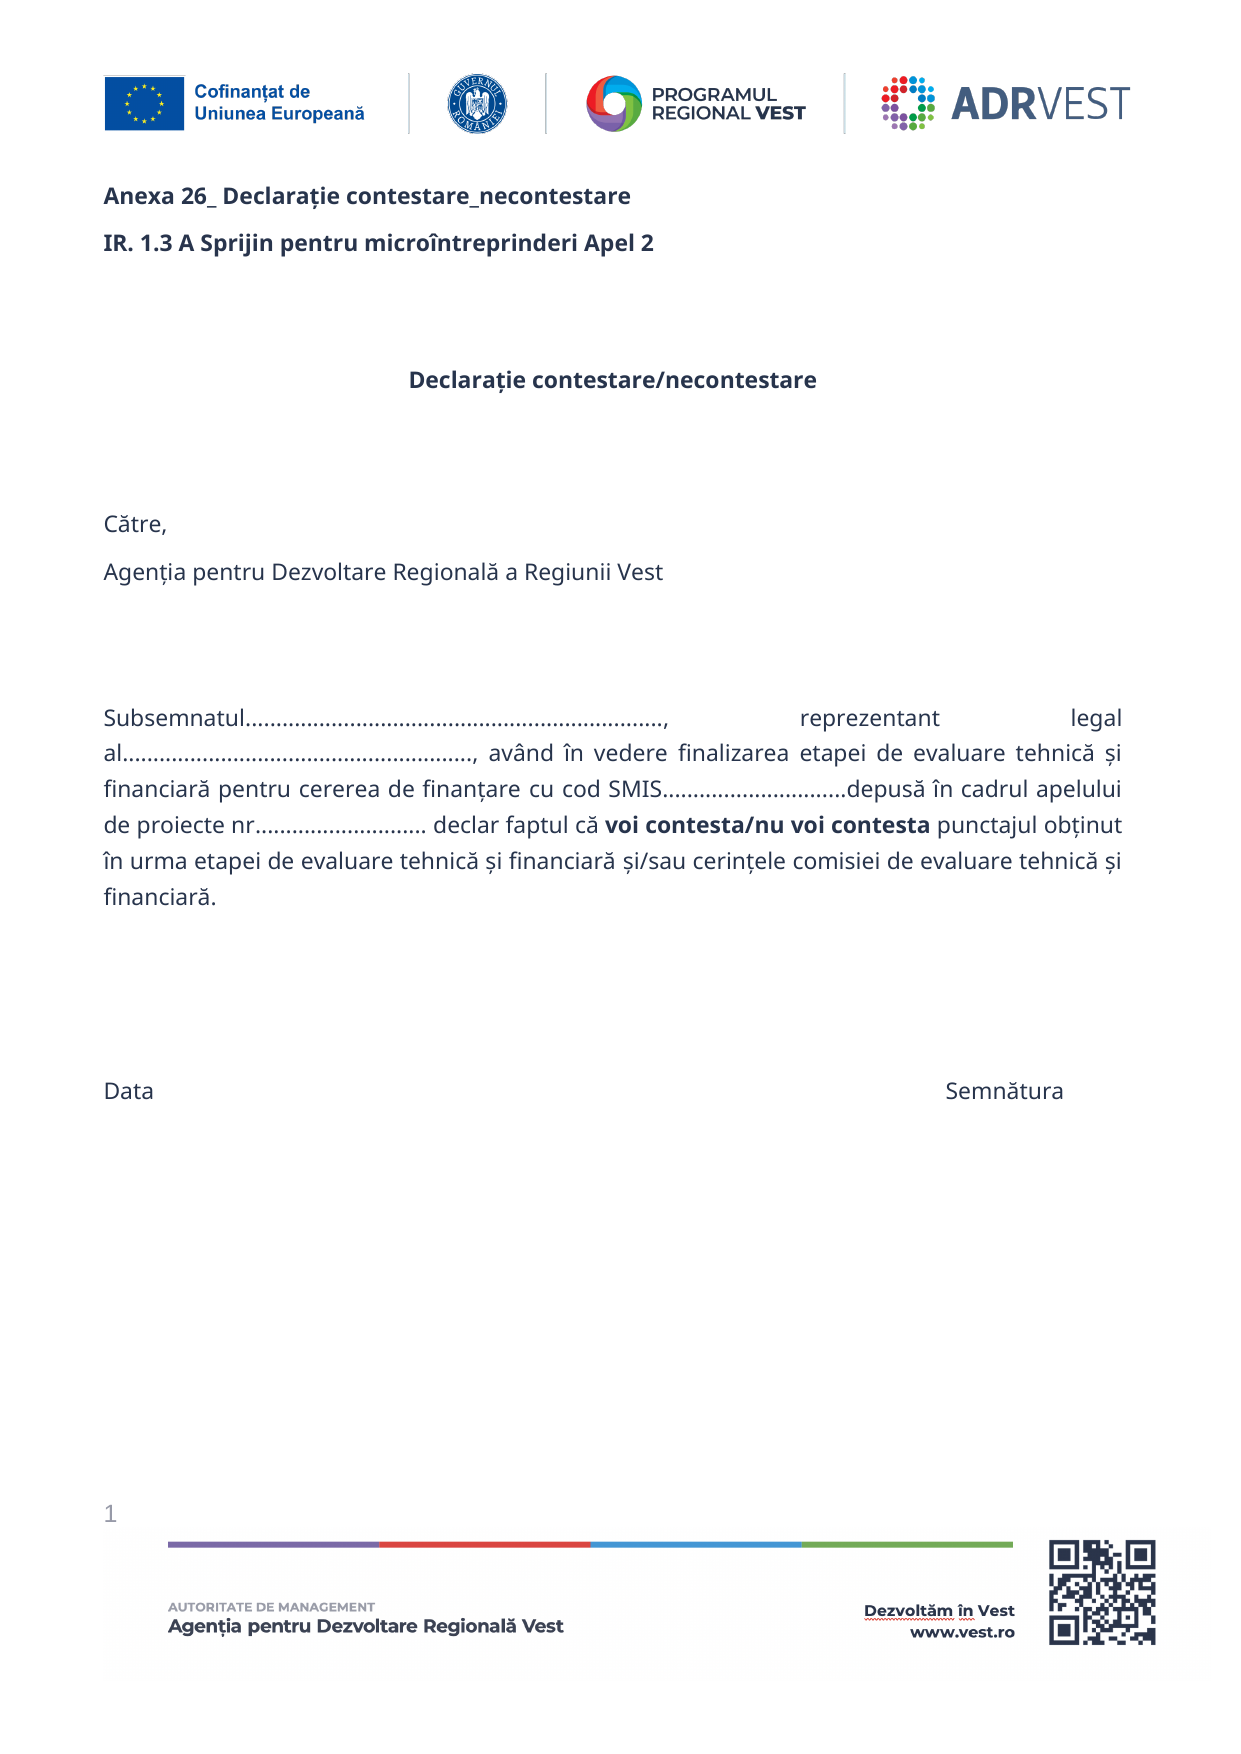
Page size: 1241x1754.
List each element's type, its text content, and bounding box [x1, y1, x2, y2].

text Anexa 26_ Declarație contestare_necontestare [103, 180, 1122, 211]
text Subsemnatul...................................................................., reprezentant legal al........................................................., având în vedere finalizarea etapei de evaluare tehnică și financiară pentru cererea de finanțare cu cod SMIS..............................depusă în cadrul apelului de proiecte nr............................ declar faptul că voi contesta/nu voi contesta punctajul obținut în urma etapei de evaluare tehnică și financiară și/sau cerințele comisiei de evaluare tehnică și financiară. [103, 701, 1122, 912]
picture [103, 1527, 1212, 1681]
text Declarație contestare/necontestare [103, 364, 1122, 395]
text Agenția pentru Dezvoltare Regională a Regiunii Vest [103, 556, 1122, 587]
text IR. 1.3 A Sprijin pentru microîntreprinderi Apel 2 [103, 227, 1122, 258]
picture [103, 73, 1131, 134]
text Către, [103, 508, 1122, 539]
text Data Semnătura [103, 1075, 1122, 1106]
